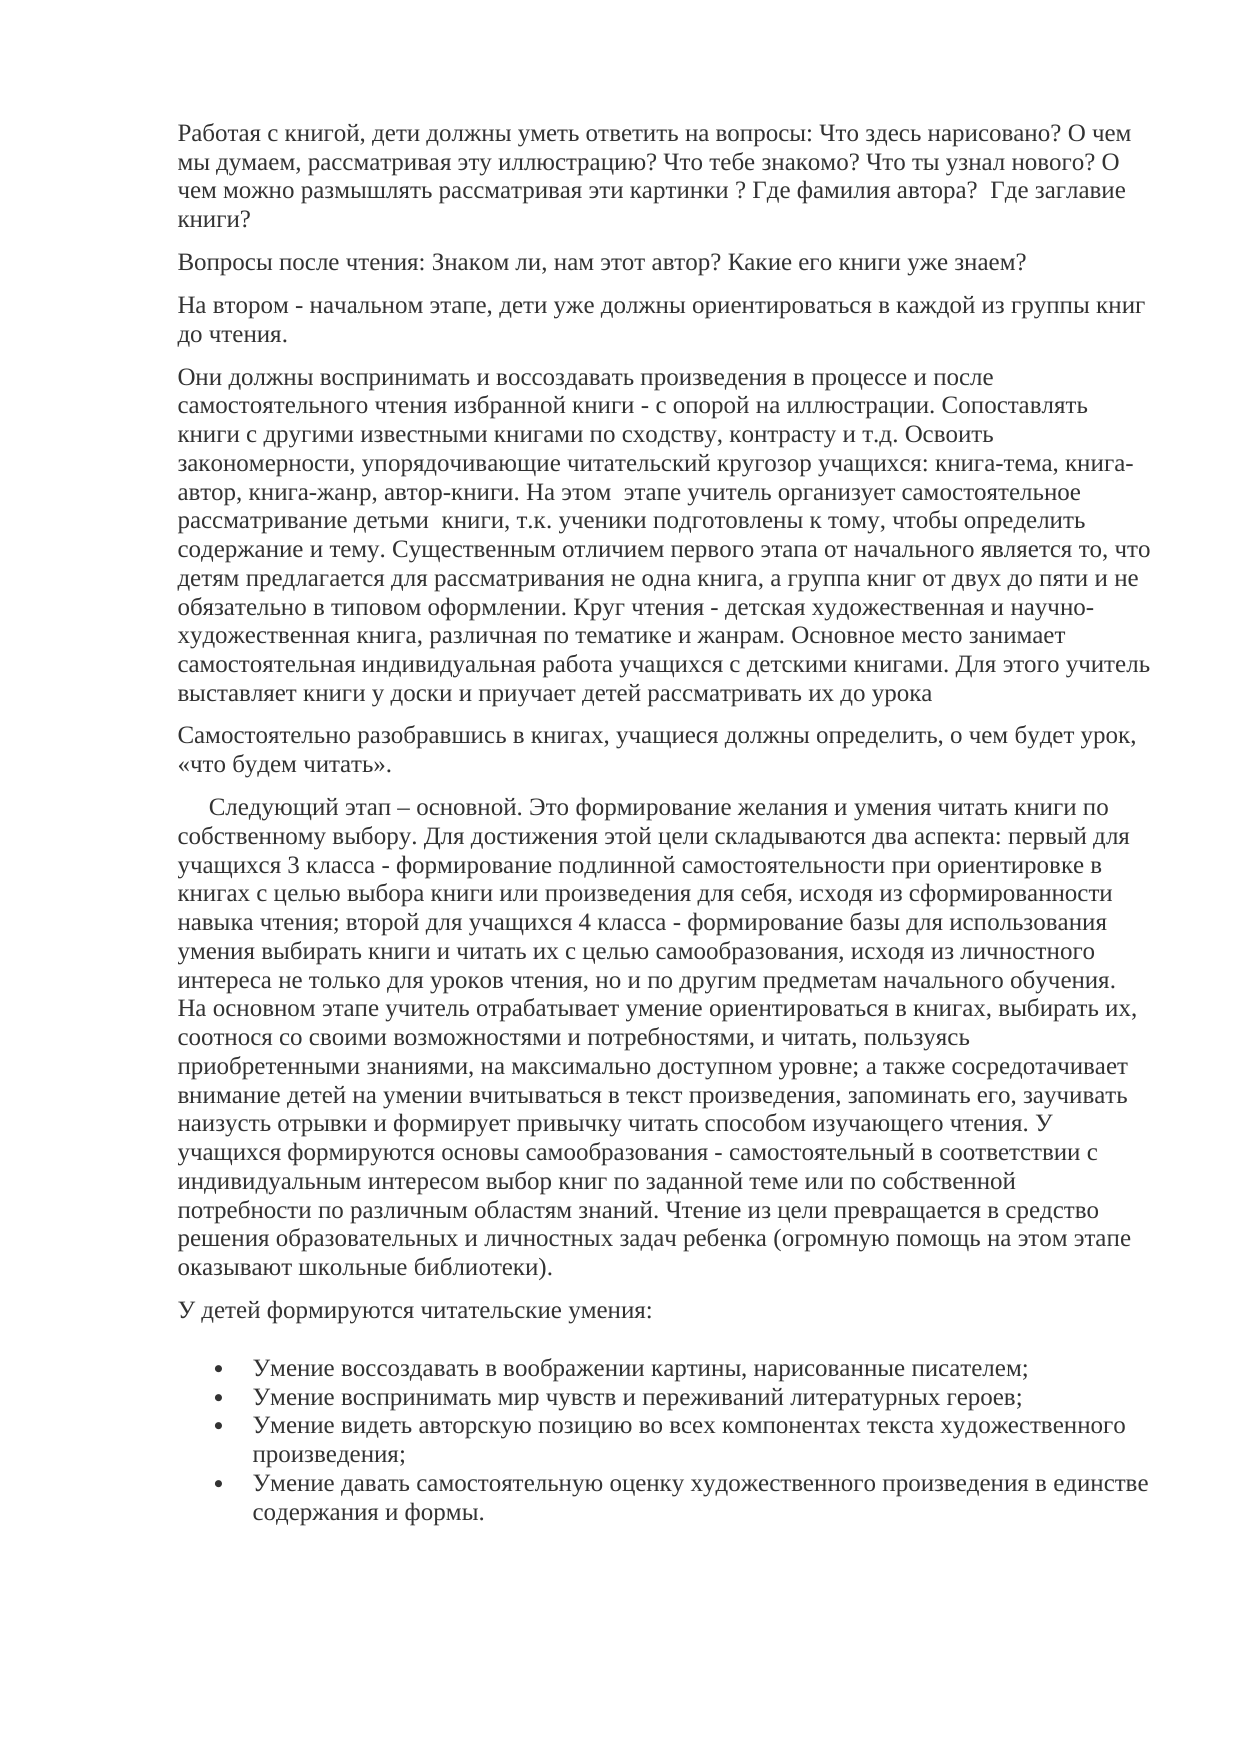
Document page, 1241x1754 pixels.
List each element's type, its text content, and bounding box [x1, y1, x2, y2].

text Они должны воспринимать и воссоздавать произведения в процессе и после самостоятельного чтения избранной книги - с опорой на иллюстрации. Сопоставлять книги с другими известными книгами по сходству, контрасту и т.д. Освоить закономерности, упорядочивающие читательский кругозор учащихся: книга-тема, книга-автор, книга-жанр, автор-книги. На этом этапе учитель организует самостоятельное рассматривание детьми книги, т.к. ученики подготовлены к тому, чтобы определить содержание и тему. Существенным отличием первого этапа от начального является то, что детям предлагается для рассматривания не одна книга, а группа книг от двух до пяти и не обязательно в типовом оформлении. Круг чтения - детская художественная и научно-художественная книга, различная по тематике и жанрам. Основное место занимает самостоятельная индивидуальная работа учащихся с детскими книгами. Для этого учитель выставляет книги у доски и приучает детей рассматривать их до урока [177, 362, 1152, 707]
list Умение давать самостоятельную оценку художественного произведения в единстве содержания и формы. [215, 1468, 1152, 1525]
text Вопросы после чтения: Знаком ли, нам этот автор? Какие его книги уже знаем? [177, 247, 1152, 276]
text Следующий этап – основной. Это формирование желания и умения читать книги по собственному выбору. Для достижения этой цели складываются два аспекта: первый для учащихся 3 класса - формирование подлинной самостоятельности при ориентировке в книгах с целью выбора книги или произведения для себя, исходя из сформированности навыка чтения; второй для учащихся 4 класса - формирование базы для использования умения выбирать книги и читать их с целью самообразования, исходя из личностного интереса не только для уроков чтения, но и по другим предметам начального обучения. На основном этапе учитель отрабатывает умение ориентироваться в книгах, выбирать их, соотнося со своими возможностями и потребностями, и читать, пользуясь приобретенными знаниями, на максимально доступном уровне; а также сосредотачивает внимание детей на умении вчитываться в текст произведения, запоминать его, заучивать наизусть отрывки и формирует привычку читать способом изучающего чтения. У учащихся формируются основы самообразования - самостоятельный в соответствии с индивидуальным интересом выбор книг по заданной теме или по собственной потребности по различным областям знаний. Чтение из цели превращается в средство решения образовательных и личностных задач ребенка (огромную помощь на этом этапе оказывают школьные библиотеки). [177, 792, 1152, 1281]
text На втором - начальном этапе, дети уже должны ориентироваться в каждой из группы книг до чтения. [177, 290, 1152, 347]
list Умение воспринимать мир чувств и переживаний литературных героев; [215, 1382, 1152, 1410]
text Работая с книгой, дети должны уметь ответить на вопросы: Что здесь нарисовано? О чем мы думаем, рассматривая эту иллюстрацию? Что тебе знакомо? Что ты узнал нового? О чем можно размышлять рассматривая эти картинки ? Где фамилия автора? Где заглавие книги? [177, 118, 1152, 233]
text У детей формируются читательские умения: [177, 1295, 1152, 1324]
list Умение видеть авторскую позицию во всех компонентах текста художественного произведения; [215, 1410, 1152, 1468]
text Самостоятельно разобравшись в книгах, учащиеся должны определить, о чем будет урок, «что будем читать». [177, 721, 1152, 778]
list Умение воссоздавать в воображении картины, нарисованные писателем; [215, 1353, 1152, 1382]
